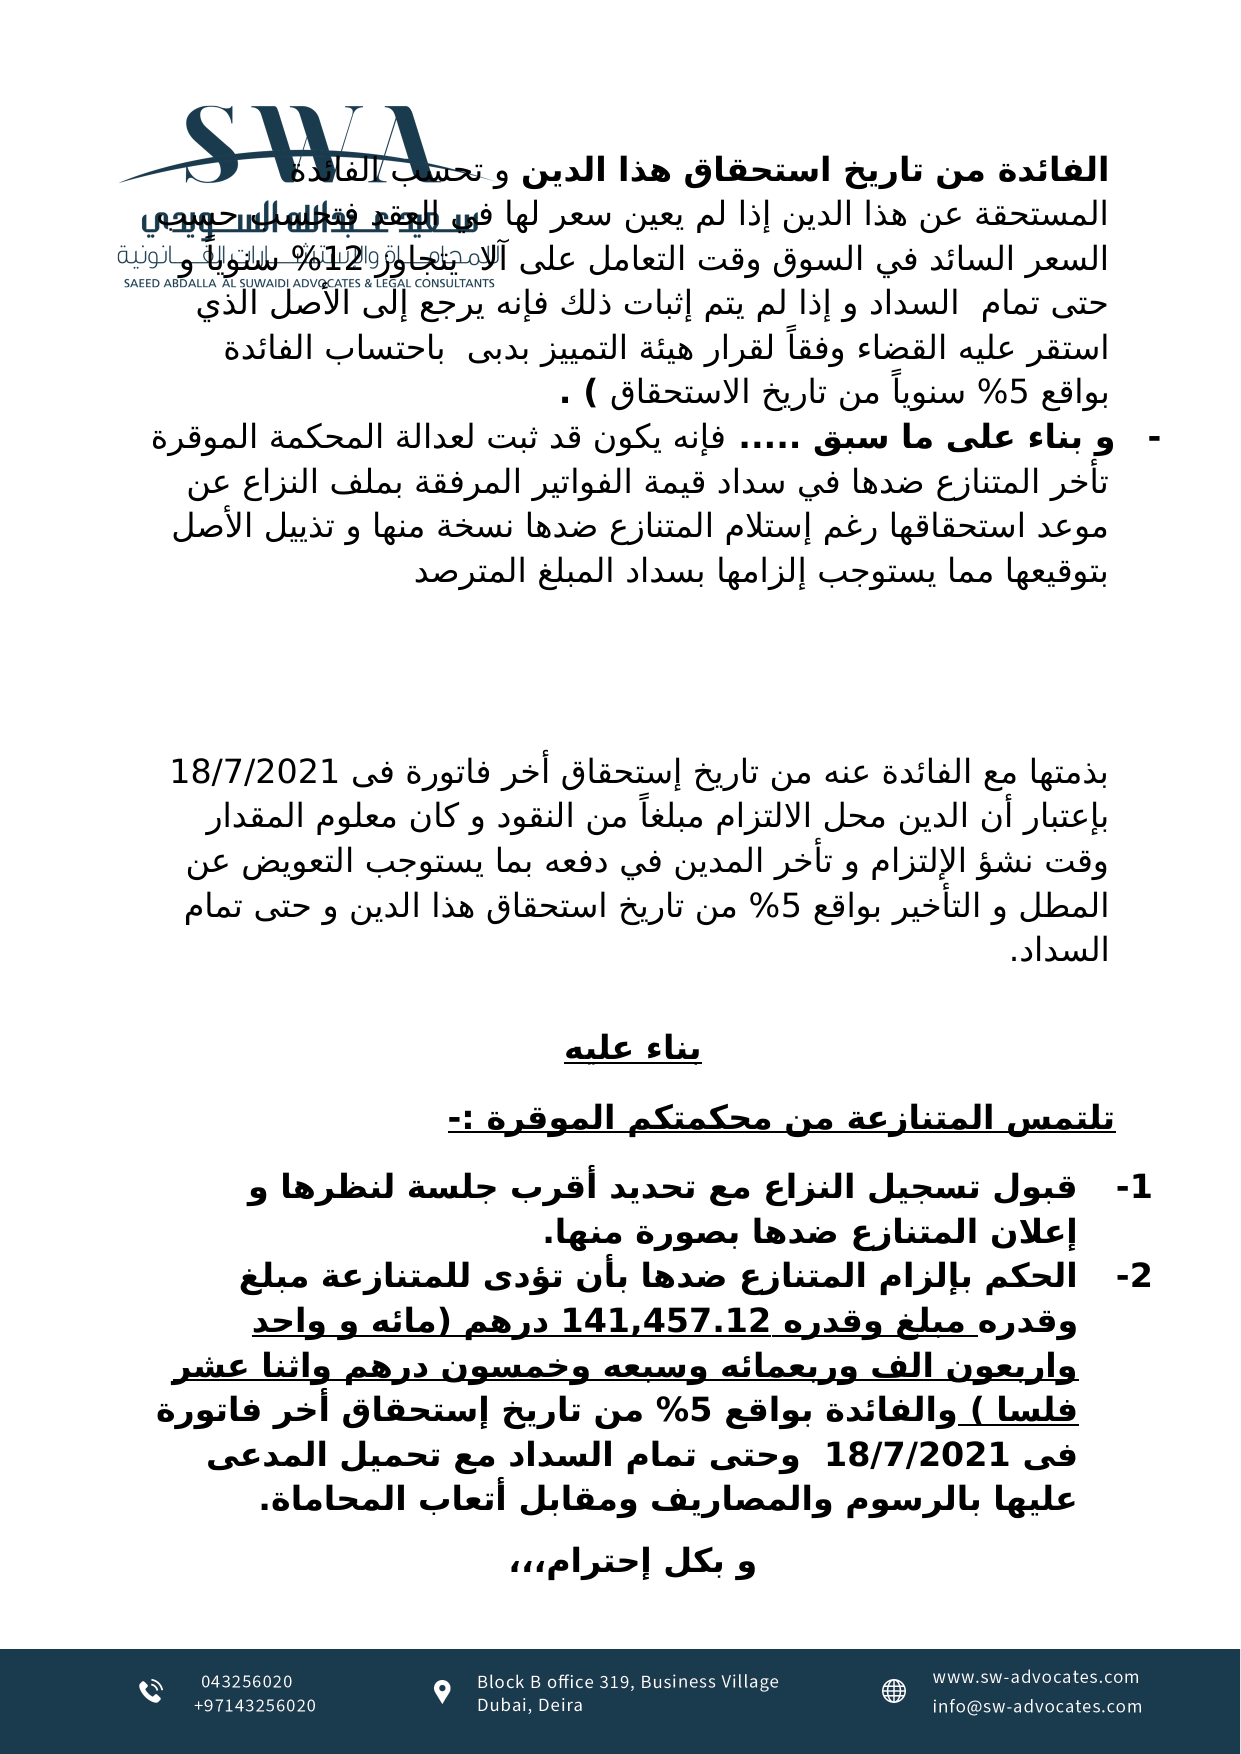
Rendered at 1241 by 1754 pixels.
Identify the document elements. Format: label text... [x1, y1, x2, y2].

picture [0, 0, 1241, 1754]
text تلتمس المتنازعة من محكمتكم الموقرة :- [150, 1098, 1116, 1137]
text بناء عليه [150, 1028, 1116, 1067]
text و بكل إحترام،،، [150, 1541, 1116, 1580]
list و بناء على ما سبق ..... فإنه يكون قد ثبت لعدالة المحكمة الموقرة تأخر المتنازع ضدها في سداد قيمة الفواتير المرفقة بملف النزاع عن موعد استحقاقها رغم إستلام المتنازع ضدها نسخة منها و تذييل الأصل بتوقيعها مما يستوجب إلزامها بسداد المبلغ المترصد [150, 417, 1147, 590]
list قبول تسجيل النزاع مع تحديد أقرب جلسة لنظرها و إعلان المتنازع ضدها بصورة منها. [150, 1168, 1116, 1251]
list بذمتها مع الفائدة عنه من تاريخ إستحقاق أخر فاتورة فى 18/7/2021 بإعتبار أن الدين محل الالتزام مبلغاً من النقود و كان معلوم المقدار وقت نشؤ الإلتزام و تأخر المدين في دفعه بما يستوجب التعويض عن المطل و التأخير بواقع 5% من تاريخ استحقاق هذا الدين و حتى تمام السداد. [150, 752, 1110, 969]
list الحكم بإلزام المتنازع ضدها بأن تؤدى للمتنازعة مبلغ وقدره مبلغ وقدره 141,457.12 درهم (مائه و واحد واربعون الف وربعمائه وسبعه وخمسون درهم واثنا عشر فلسا ) والفائدة بواقع 5% من تاريخ إستحقاق أخر فاتورة فى 18/7/2021 وحتى تمام السداد مع تحميل المدعى عليها بالرسوم والمصاريف ومقابل أتعاب المحاماة. [150, 1257, 1116, 1519]
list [150, 150, 1147, 412]
